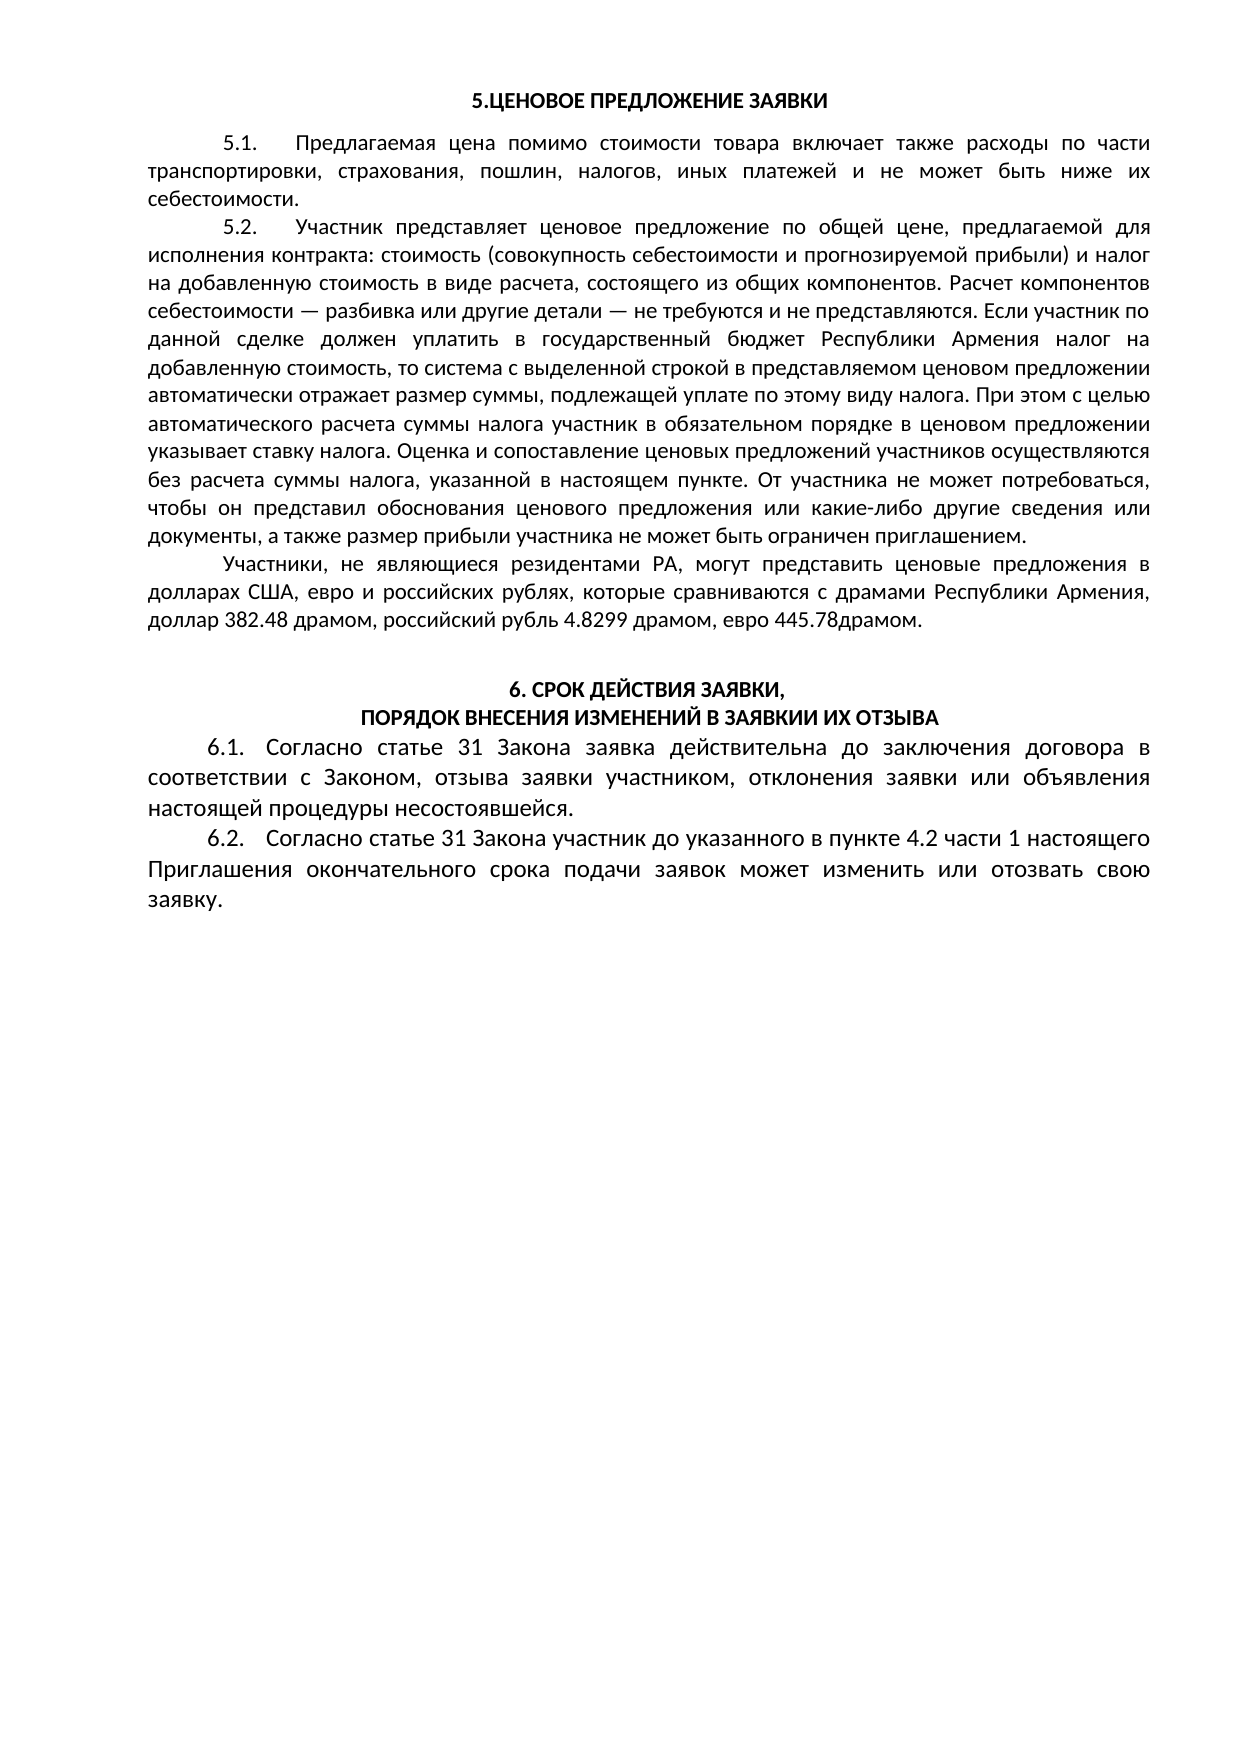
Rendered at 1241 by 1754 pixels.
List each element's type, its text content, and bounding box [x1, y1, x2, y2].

text 5.2. Участник представляет ценовое предложение по общей цене, предлагаемой для исполнения контракта: стоимость (совокупность себестоимости и прогнозируемой прибыли) и налог на добавленную стоимость в виде расчета, состоящего из общих компонентов. Расчет компонентов себестоимости — разбивка или другие детали — не требуются и не представляются. Если участник по данной сделке должен уплатить в государственный бюджет Республики Армения налог на добавленную стоимость, то система с выделенной строкой в представляемом ценовом предложении автоматически отражает размер суммы, подлежащей уплате по этому виду налога. При этом с целью автоматического расчета суммы налога участник в обязательном порядке в ценовом предложении указывает ставку налога. Оценка и сопоставление ценовых предложений участников осуществляются без расчета суммы налога, указанной в настоящем пункте. От участника не может потребоваться, чтобы он представил обоснования ценового предложения или какие-либо другие сведения или документы, а также размер прибыли участника не может быть ограничен приглашением. [148, 212, 1152, 549]
text Участники, не являющиеся резидентами РА, могут представить ценовые предложения в долларах США, евро и российских рублях, которые сравниваются с драмами Республики Армения, доллар 382.48 драмом, российский рубль 4.8299 драмом, евро 445.78драмом. [148, 549, 1152, 633]
text 6.2. Согласно статье 31 Закона участник до указанного в пункте 4.2 части 1 настоящего Приглашения окончательного срока подачи заявок может изменить или отозвать свою заявку. [148, 822, 1152, 914]
text 5.ЦЕНОВОЕ ПРЕДЛОЖЕНИЕ ЗАЯВКИ [148, 86, 1152, 114]
text 5.1. Предлагаемая цена помимо стоимости товара включает также расходы по части транспортировки, страхования, пошлин, налогов, иных платежей и не может быть ниже их себестоимости. [148, 128, 1152, 212]
text 6. СРОК ДЕЙСТВИЯ ЗАЯВКИ, ПОРЯДОК ВНЕСЕНИЯ ИЗМЕНЕНИЙ В ЗАЯВКИИ ИХ ОТЗЫВА [207, 675, 1093, 731]
text 6.1. Согласно статье 31 Закона заявка действительна до заключения договора в соответствии с Законом, отзыва заявки участником, отклонения заявки или объявления настоящей процедуры несостоявшейся. [148, 731, 1152, 822]
